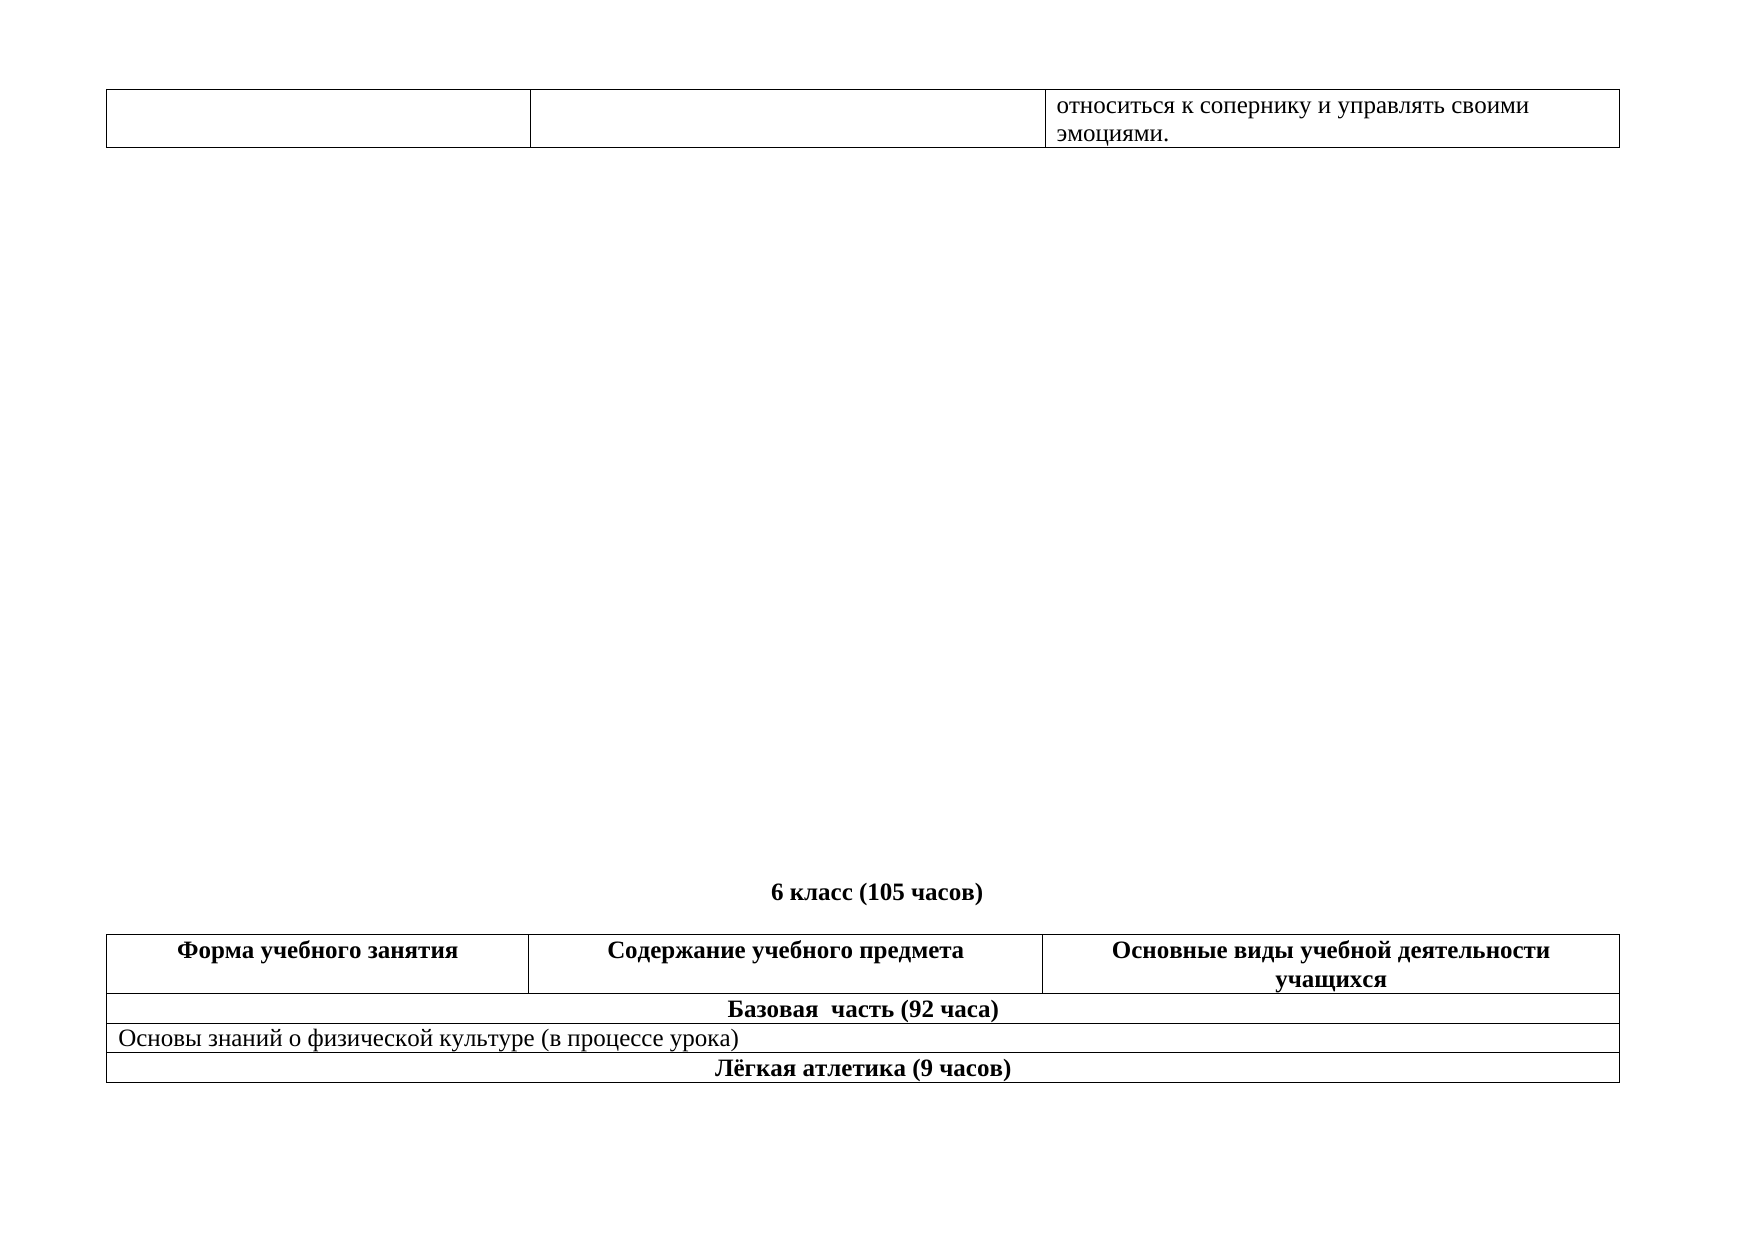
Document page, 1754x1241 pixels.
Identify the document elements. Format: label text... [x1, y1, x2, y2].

table_cell Базовая часть (92 часа) [107, 994, 1619, 1022]
table_cell Лёгкая атлетика (9 часов) [107, 1053, 1619, 1082]
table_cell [1046, 90, 1619, 147]
table_header Основные виды учебной деятельности учащихся [1043, 935, 1619, 993]
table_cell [531, 90, 1045, 147]
text 6 класс (105 часов) [118, 877, 1636, 905]
table_cell Основы знаний о физической культуре (в процессе урока) [107, 1024, 1619, 1052]
table_header Содержание учебного предмета [529, 935, 1042, 993]
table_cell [107, 90, 530, 147]
table_header Форма учебного занятия [107, 935, 528, 993]
